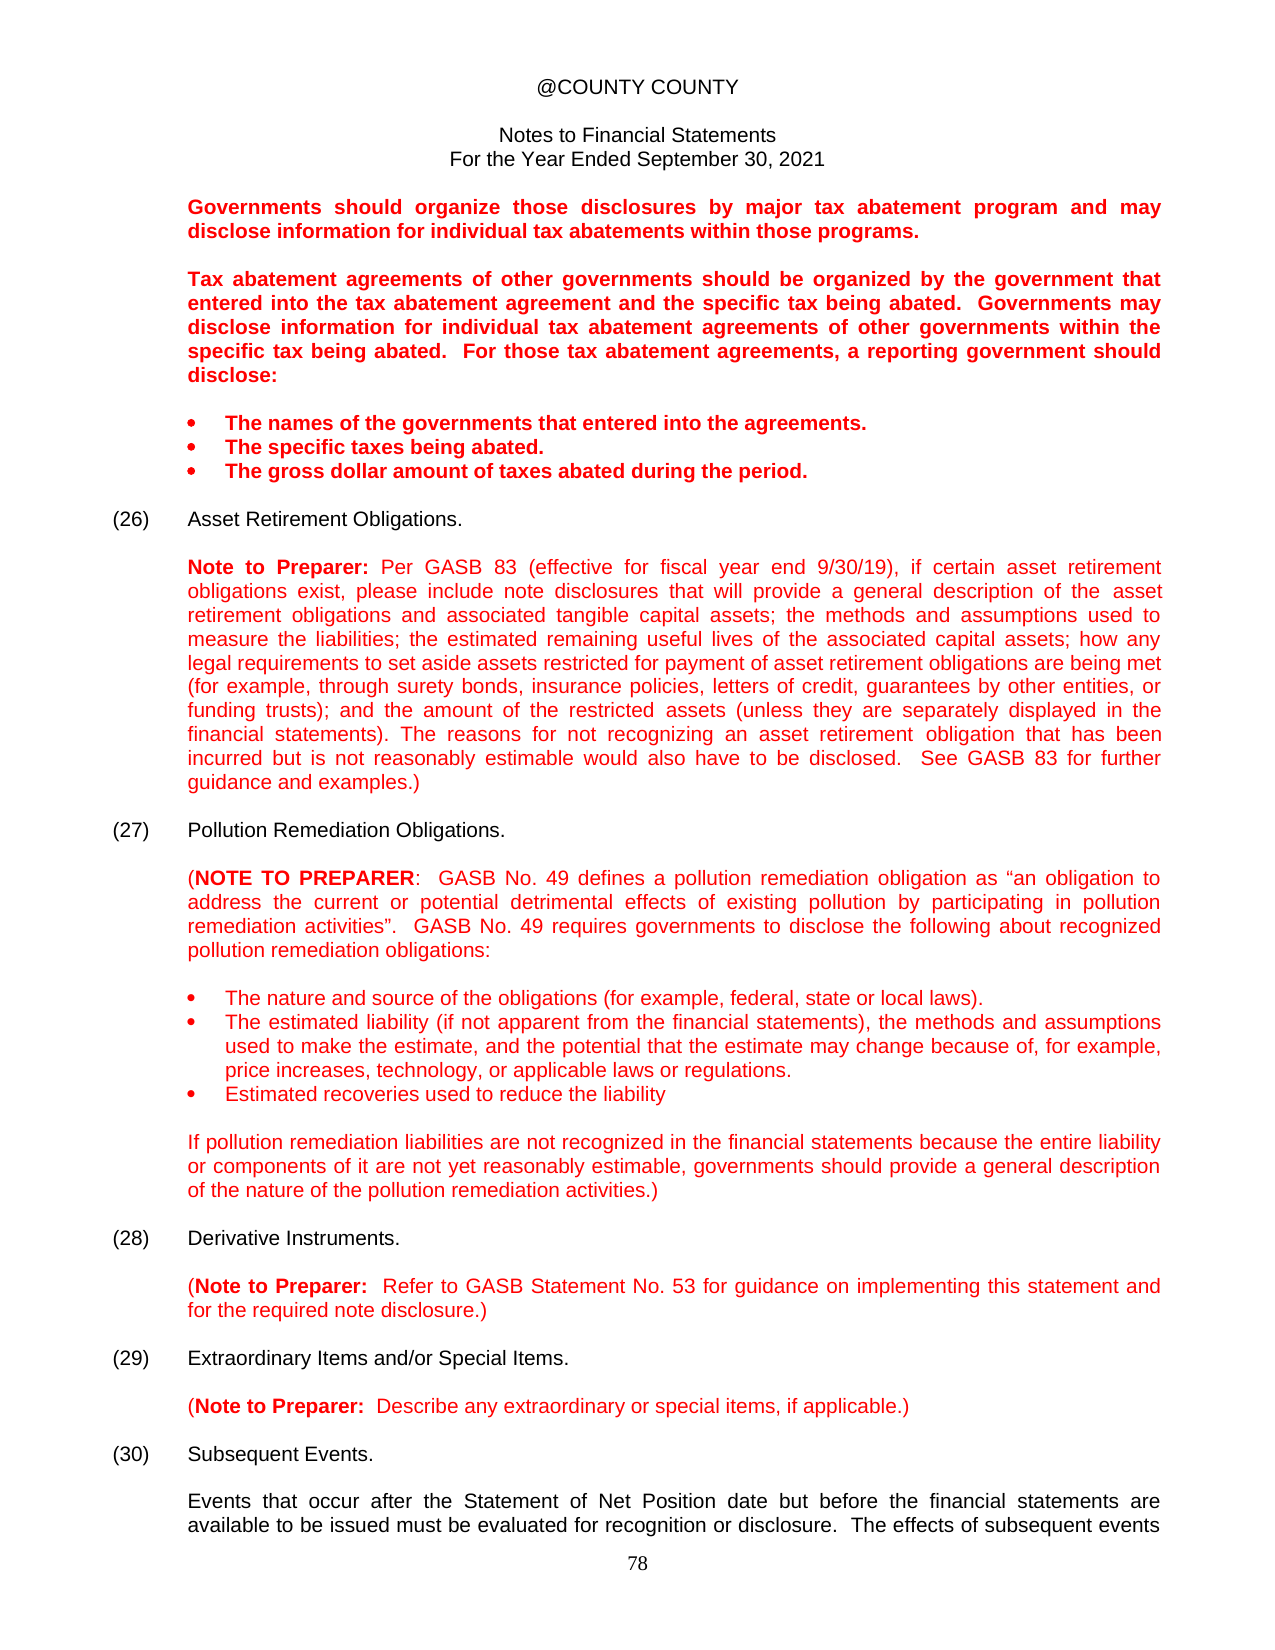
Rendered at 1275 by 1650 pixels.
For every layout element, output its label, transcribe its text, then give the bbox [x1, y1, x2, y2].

list Pollution Remediation Obligations. [112, 818, 1162, 842]
list The estimated liability (if not apparent from the financial statements), the methods and assumptions used to make the estimate, and the potential that the estimate may change because of, for example, price increases, technology, or applicable laws or regulations. [187, 1010, 1162, 1082]
list Estimated recoveries used to reduce the liability [187, 1082, 1162, 1106]
list The gross dollar amount of taxes abated during the period. [187, 459, 1162, 483]
text (Note to Preparer: Describe any extraordinary or special items, if applicable.) [112, 1393, 1162, 1417]
text (Note to Preparer: Refer to GASB Statement No. 53 for guidance on implementing this statement and for the required note disclosure.) [187, 1274, 1162, 1322]
text Tax abatement agreements of other governments should be organized by the government that entered into the tax abatement agreement and the specific tax being abated. Governments may disclose information for individual tax abatement agreements of other governments within the specific tax being abated. For those tax abatement agreements, a reporting government should disclose: [187, 267, 1162, 387]
list Asset Retirement Obligations. [112, 507, 1162, 531]
text Governments should organize those disclosures by major tax abatement program and may disclose information for individual tax abatements within those programs. [187, 195, 1162, 243]
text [187, 1489, 1162, 1537]
list The nature and source of the obligations (for example, federal, state or local laws). [187, 986, 1162, 1010]
list Derivative Instruments. [112, 1226, 1162, 1250]
list Note to Preparer: Per GASB 83 (effective for fiscal year end 9/30/19), if certain asset retirement obligations exist, please include note disclosures that will provide a general description of the asset retirement obligations and associated tangible capital assets; the methods and assumptions used to measure the liabilities; the estimated remaining useful lives of the associated capital assets; how any legal requirements to set aside assets restricted for payment of asset retirement obligations are being met (for example, through surety bonds, insurance policies, letters of credit, guarantees by other entities, or funding trusts); and the amount of the restricted assets (unless they are separately displayed in the financial statements). The reasons for not recognizing an asset retirement obligation that has been incurred but is not reasonably estimable would also have to be disclosed. See GASB 83 for further guidance and examples.) [187, 554, 1162, 794]
list The specific taxes being abated. [187, 434, 1162, 459]
list Extraordinary Items and/or Special Items. [112, 1346, 1162, 1369]
text If pollution remediation liabilities are not recognized in the financial statements because the entire liability or components of it are not yet reasonably estimable, governments should provide a general description of the nature of the pollution remediation activities.) [187, 1130, 1162, 1202]
list The names of the governments that entered into the agreements. [187, 411, 1162, 434]
list Subsequent Events. [112, 1441, 1162, 1465]
text (NOTE TO PREPARER: GASB No. 49 defines a pollution remediation obligation as “an obligation to address the current or potential detrimental effects of existing pollution by participating in pollution remediation activities”. GASB No. 49 requires governments to disclose the following about recognized pollution remediation obligations: [187, 866, 1162, 962]
